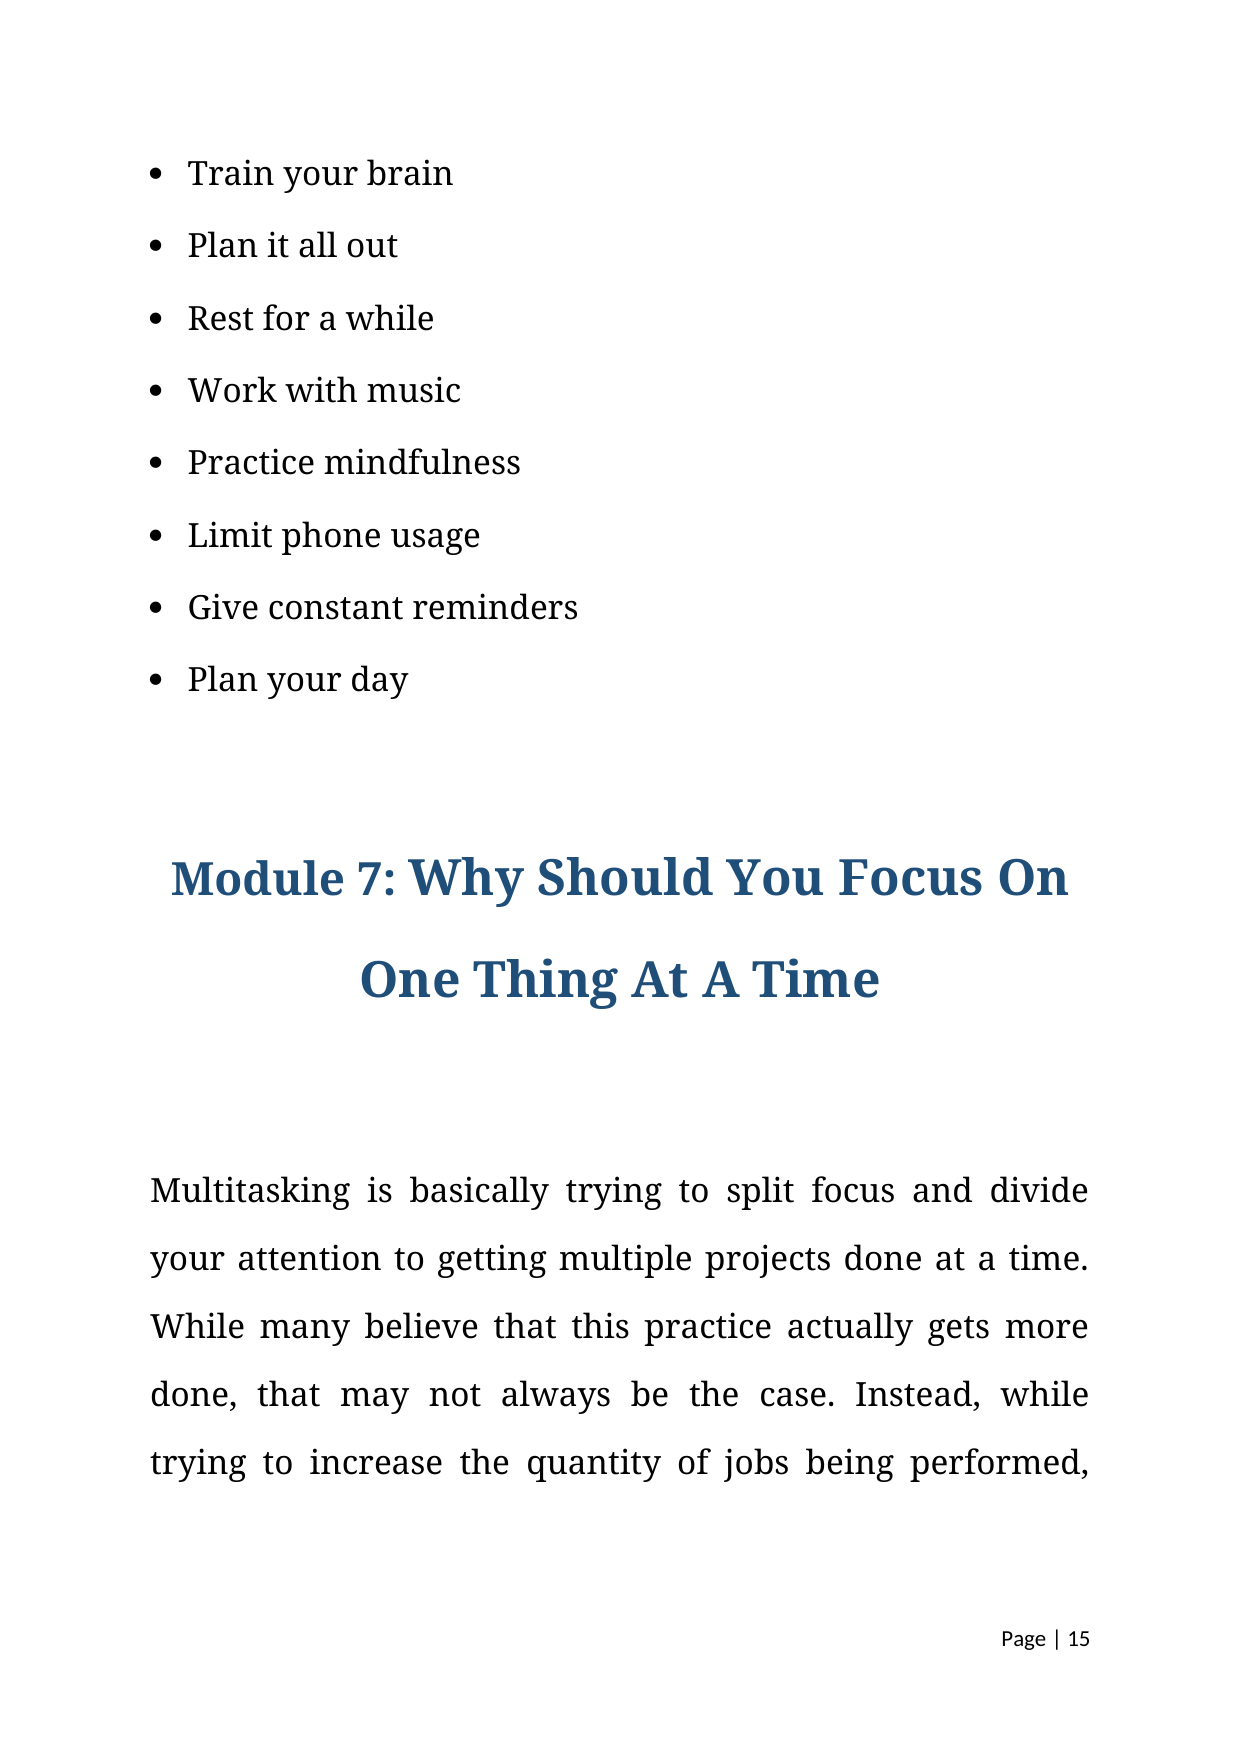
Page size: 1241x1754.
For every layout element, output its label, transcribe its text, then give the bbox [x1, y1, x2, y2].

subtitle Give constant reminders [150, 584, 1090, 629]
subtitle Module 7: Why Should You Focus On One Thing At A Time [150, 842, 1090, 1013]
subtitle Work with music [150, 367, 1090, 412]
subtitle Train your brain [150, 150, 1090, 195]
subtitle Plan it all out [150, 222, 1090, 268]
subtitle Practice mindfulness [150, 439, 1090, 484]
subtitle Rest for a while [150, 294, 1090, 340]
subtitle Plan your day [150, 656, 1090, 701]
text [150, 1167, 1090, 1484]
subtitle Limit phone usage [150, 511, 1090, 557]
